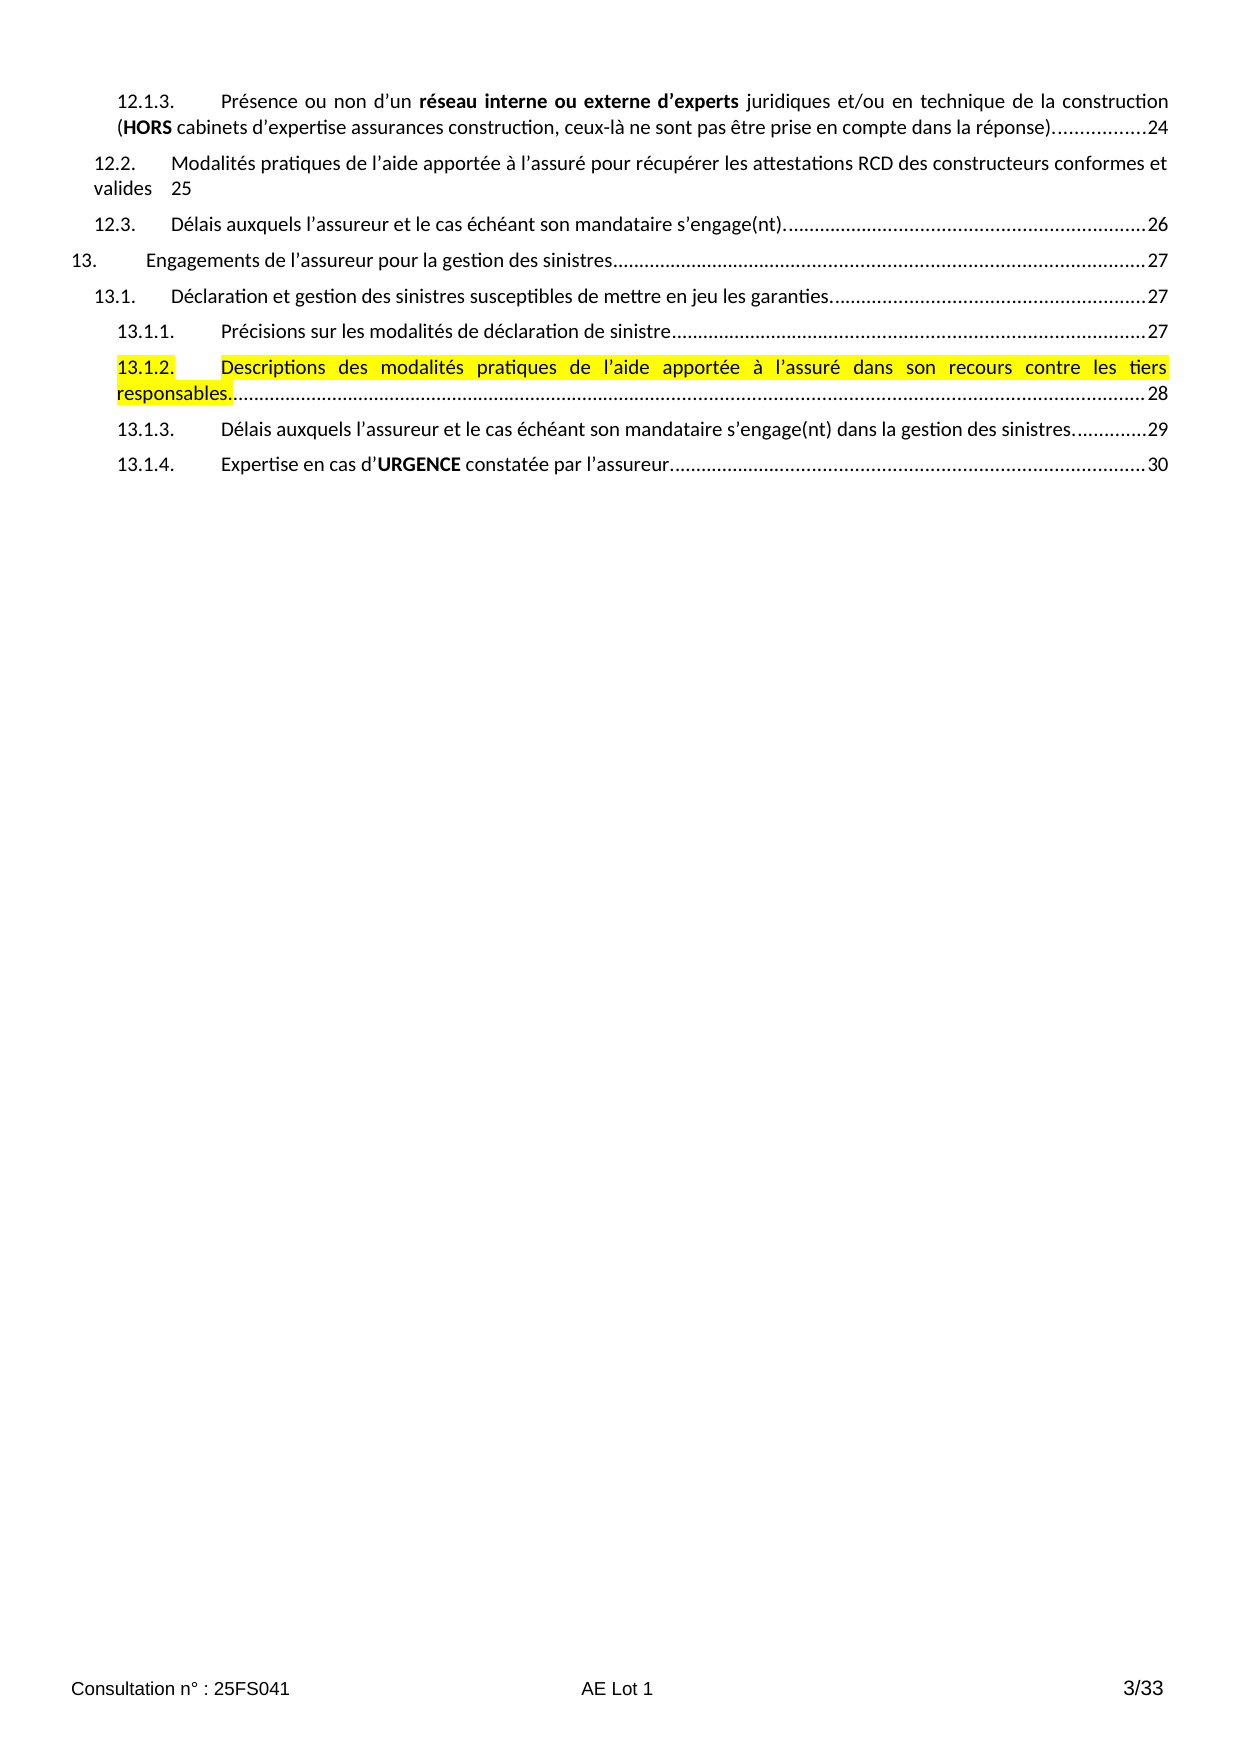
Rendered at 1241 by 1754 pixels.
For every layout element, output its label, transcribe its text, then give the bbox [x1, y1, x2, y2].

text 13.1.4. Expertise en cas d’urgence constatée par l’assureur. 30 [117, 452, 1169, 477]
text 13.1.2. Descriptions des modalités pratiques de l’aide apportée à l’assuré dans son recours contre les tiers responsables. 28 [233, 380, 1169, 405]
text 12.3. Délais auxquels l’assureur et le cas échéant son mandataire s’engage(nt). 26 [94, 211, 1169, 237]
text 13.1. Déclaration et gestion des sinistres susceptibles de mettre en jeu les garanties. 27 [94, 283, 1169, 308]
text 12.2. Modalités pratiques de l’aide apportée à l’assuré pour récupérer les attestations RCD des constructeurs conformes et valides 25 [94, 150, 1169, 201]
text 12.1.3. Présence ou non d’un réseau interne ou externe d’experts juridiques et/ou en technique de la construction (HORS cabinets d’expertise assurances construction, ceux-là ne sont pas être prise en compte dans la réponse). 24 [117, 89, 1169, 139]
text 13. Engagements de l’assureur pour la gestion des sinistres 27 [71, 247, 1169, 272]
text 13.1.1. Précisions sur les modalités de déclaration de sinistre 27 [117, 319, 1169, 344]
text 13.1.2. Descriptions des modalités pratiques de l’aide apportée à l’assuré dans son recours contre les tiers responsables. 28 [117, 354, 1169, 380]
text 13.1.3. Délais auxquels l’assureur et le cas échéant son mandataire s’engage(nt) dans la gestion des sinistres. 29 [117, 416, 1169, 441]
